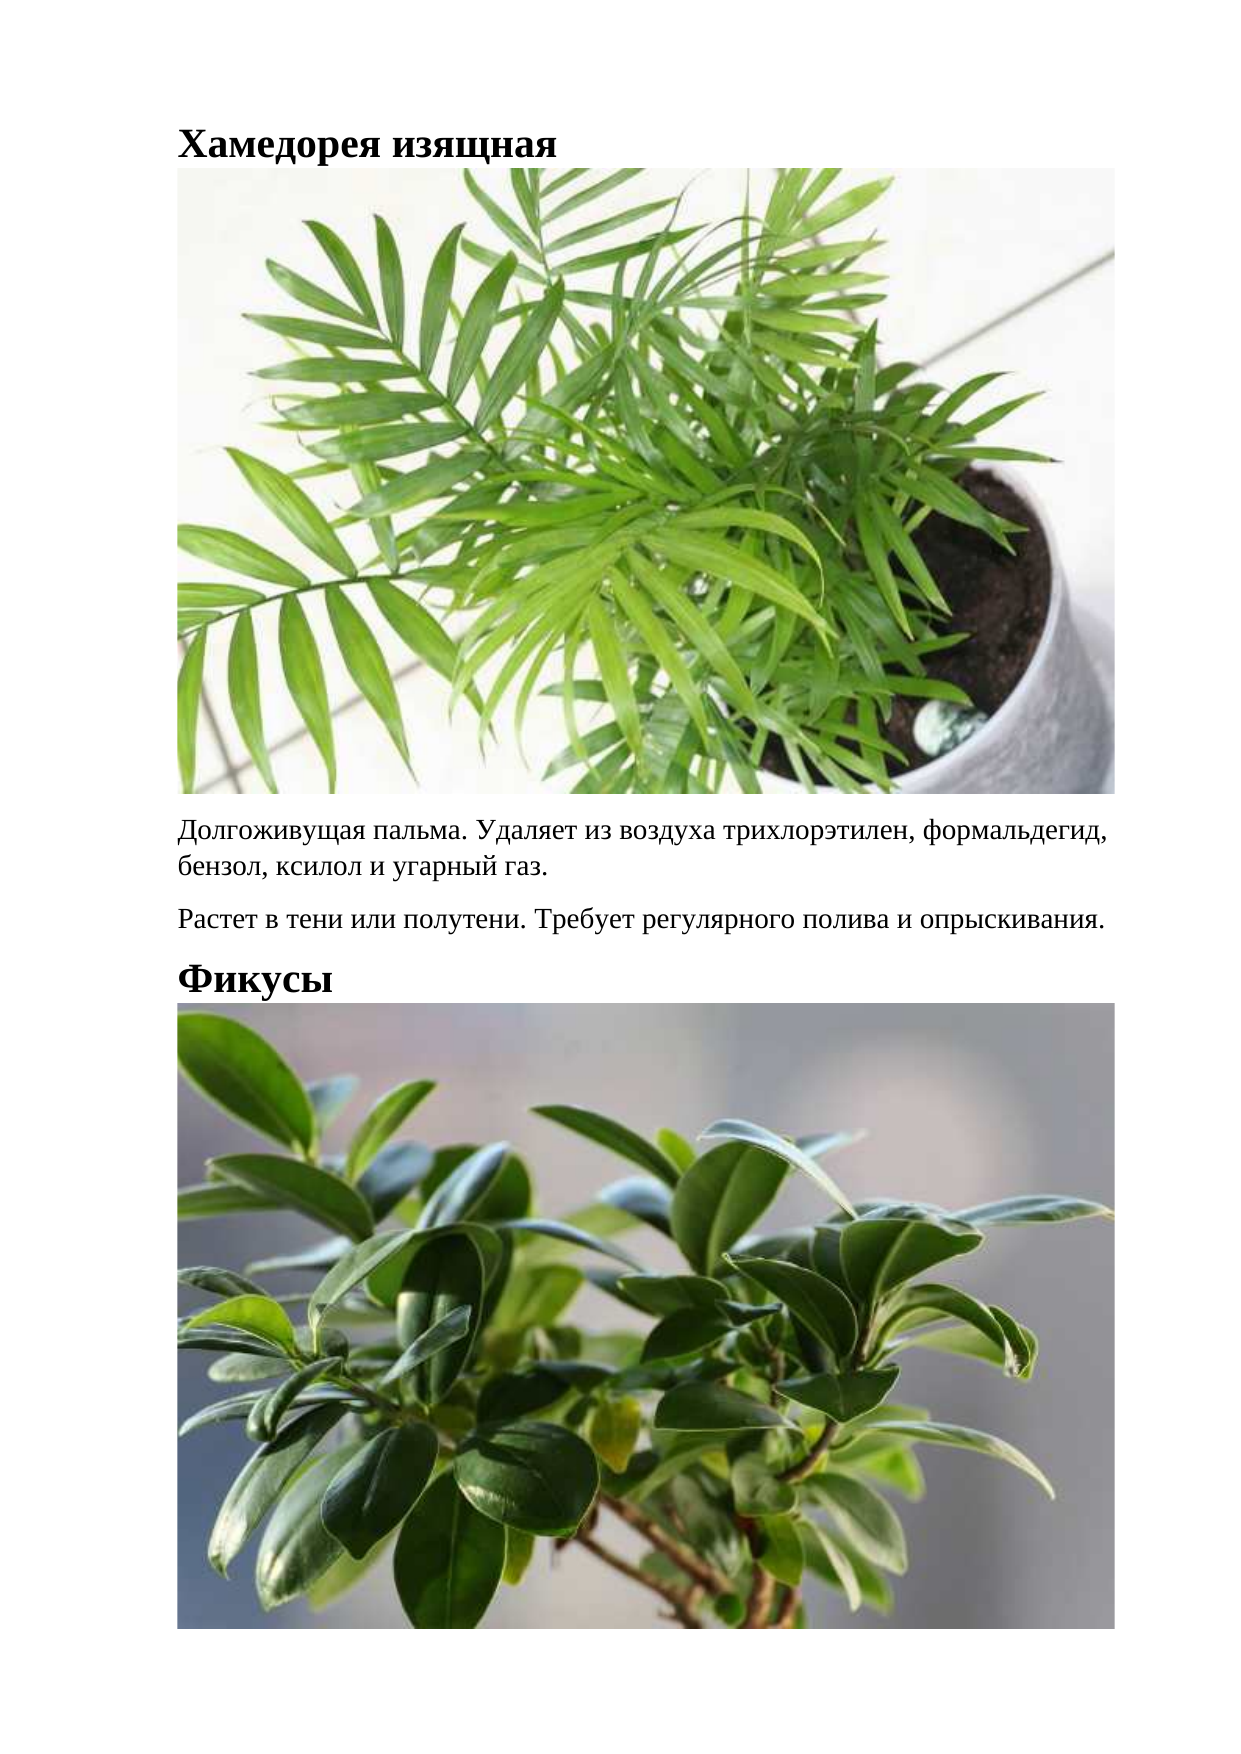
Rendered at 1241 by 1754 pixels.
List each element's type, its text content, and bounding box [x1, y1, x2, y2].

picture [177, 1003, 1115, 1629]
picture [177, 168, 1115, 794]
text Долгоживущая пальма. Удаляет из воздуха трихлорэтилен, формальдегид, бензол, ксилол и угарный газ. [177, 812, 1152, 882]
text Растет в тени или полутени. Требует регулярного полива и опрыскивания. [177, 901, 1152, 934]
